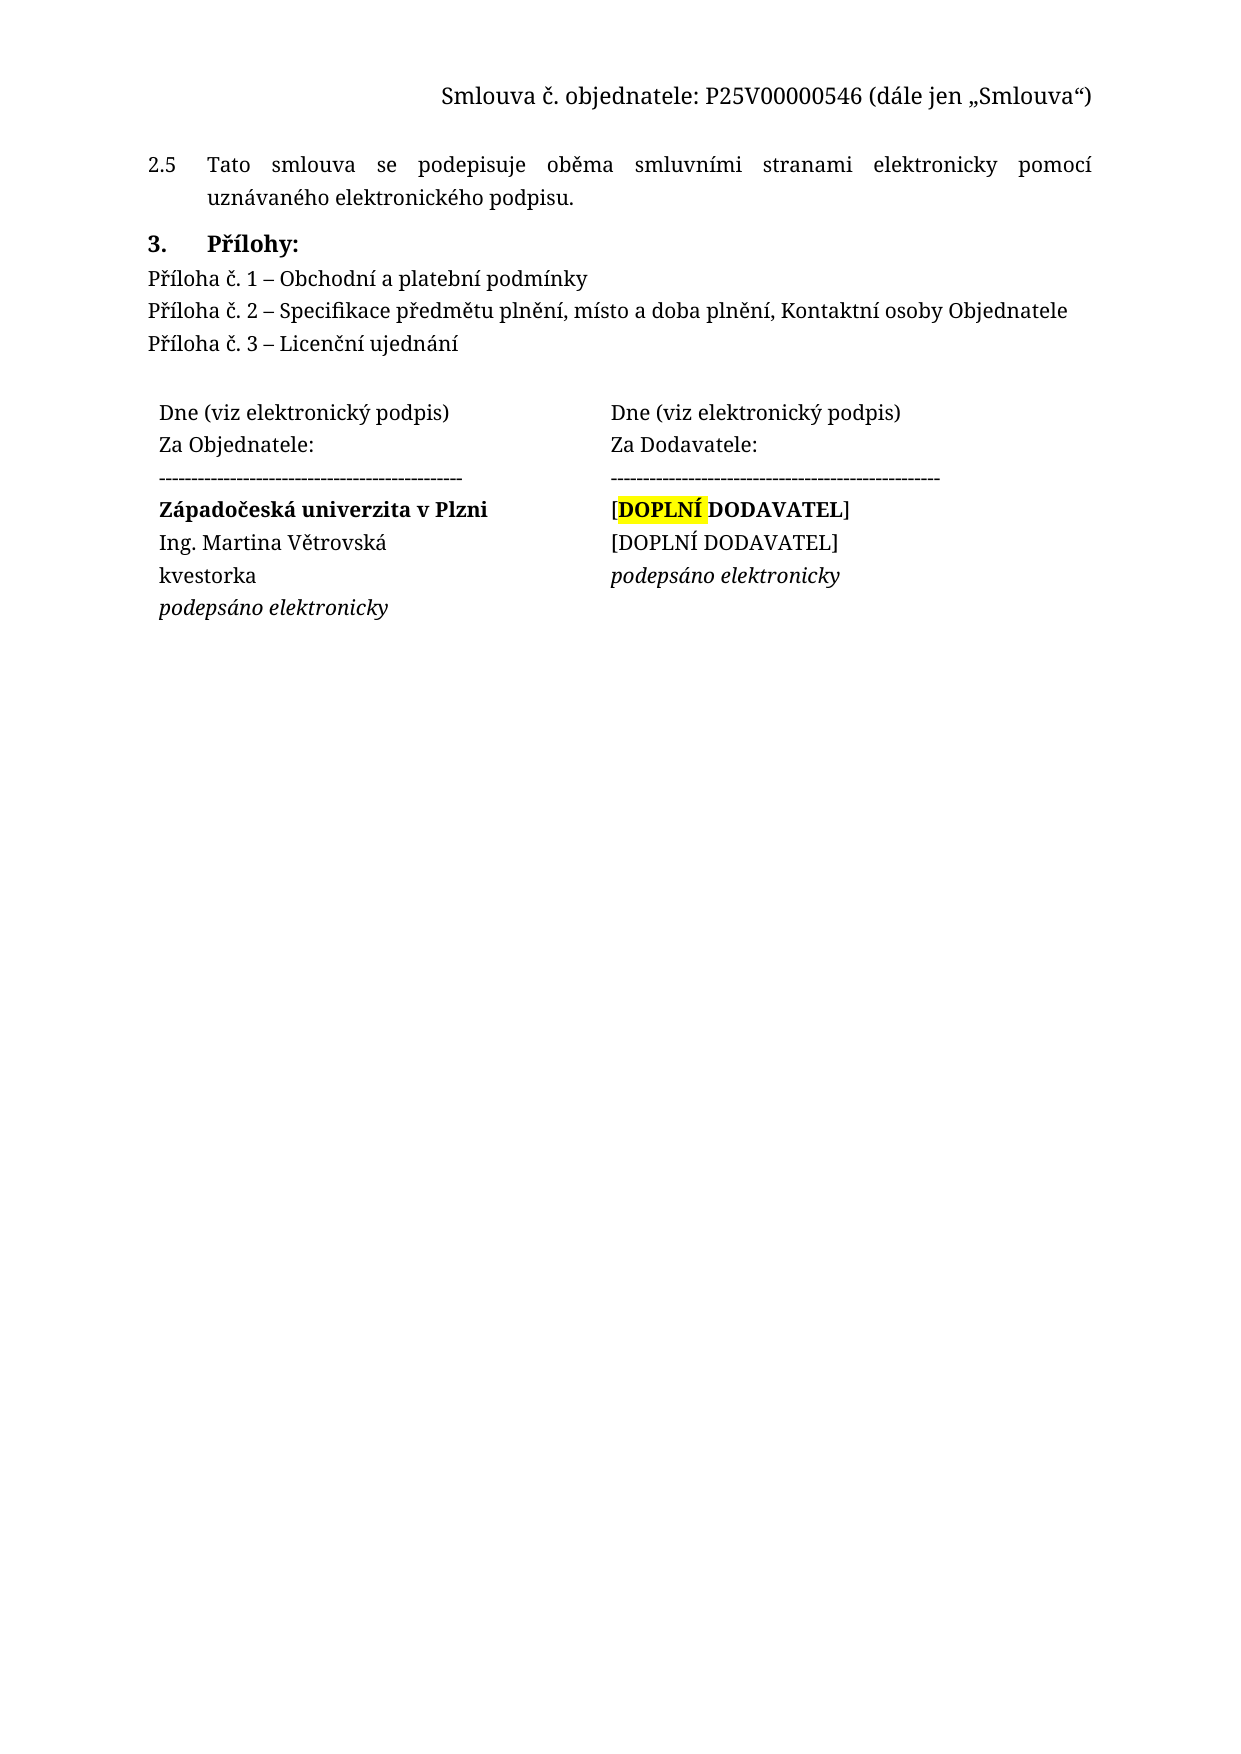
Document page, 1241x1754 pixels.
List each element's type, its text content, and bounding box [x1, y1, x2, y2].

table_header Dne (viz elektronický podpis) Za Dodavatele: --------------------------------------------------- [DOPLNÍ DODAVATEL] [DOPLNÍ DODAVATEL] podepsáno elektronicky [599, 398, 1051, 626]
text Příloha č. 2 – Specifikace předmětu plnění, místo a doba plnění, Kontaktní osoby Objednatele [148, 297, 1092, 325]
list Přílohy: [148, 228, 1092, 259]
list Tato smlouva se podepisuje oběma smluvními stranami elektronicky pomocí uznávaného elektronického podpisu. [148, 150, 1092, 211]
text Příloha č. 1 – Obchodní a platební podmínky [148, 264, 1092, 292]
text Příloha č. 3 – Licenční ujednání [148, 329, 1092, 358]
table_header Dne (viz elektronický podpis) Za Objednatele: ----------------------------------------------- Západočeská univerzita v Plzni Ing. Martina Větrovská kvestorka podepsáno elektronicky [148, 398, 599, 626]
